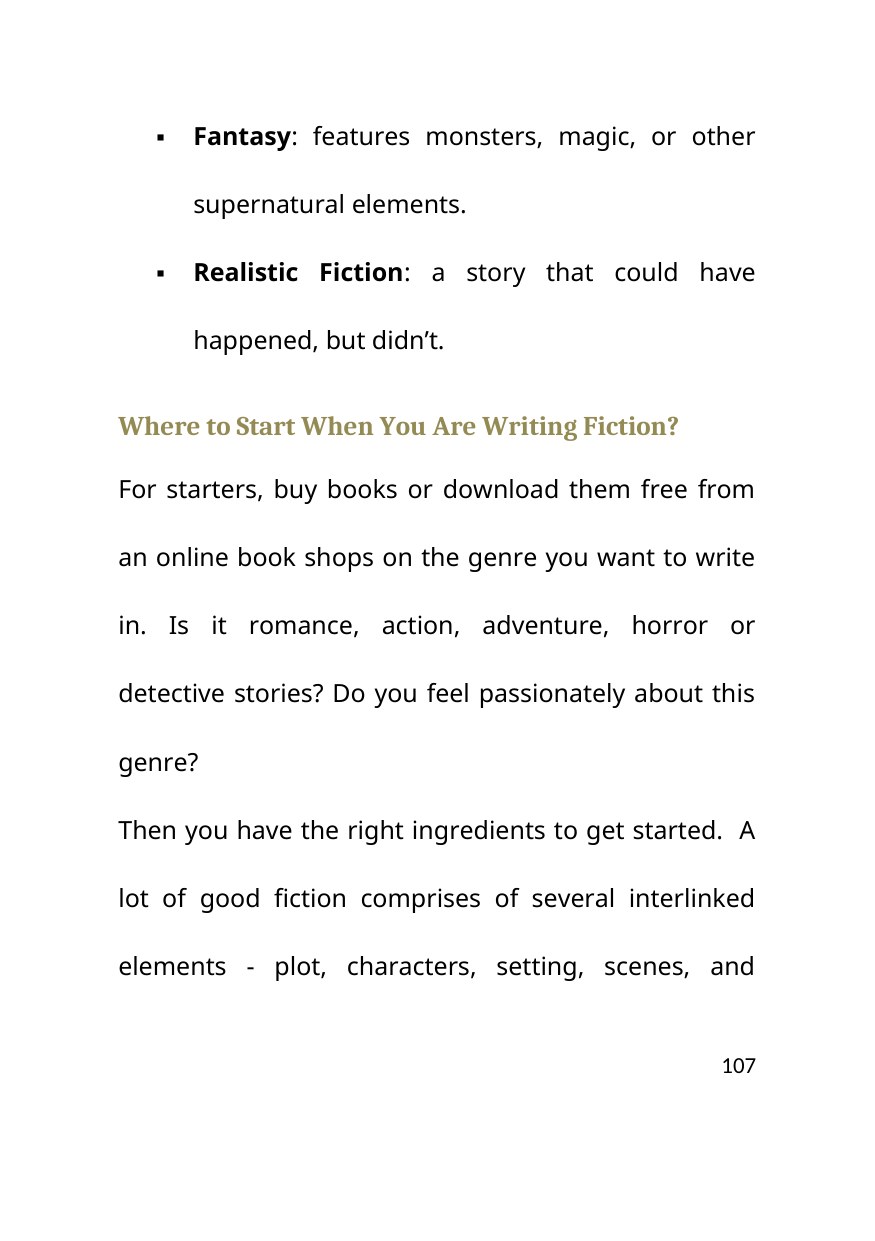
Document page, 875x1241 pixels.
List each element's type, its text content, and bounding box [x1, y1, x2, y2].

subtitle Where to Start When You Are Writing Fiction? [118, 411, 756, 443]
list Realistic Fiction: a story that could have happened, but didn’t. [156, 254, 756, 357]
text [118, 812, 756, 983]
text For starters, buy books or download them free from an online book shops on the genre you want to write in. Is it romance, action, adventure, horror or detective stories? Do you feel passionately about this genre? [118, 472, 756, 778]
list Fantasy: features monsters, magic, or other supernatural elements. [156, 118, 756, 220]
